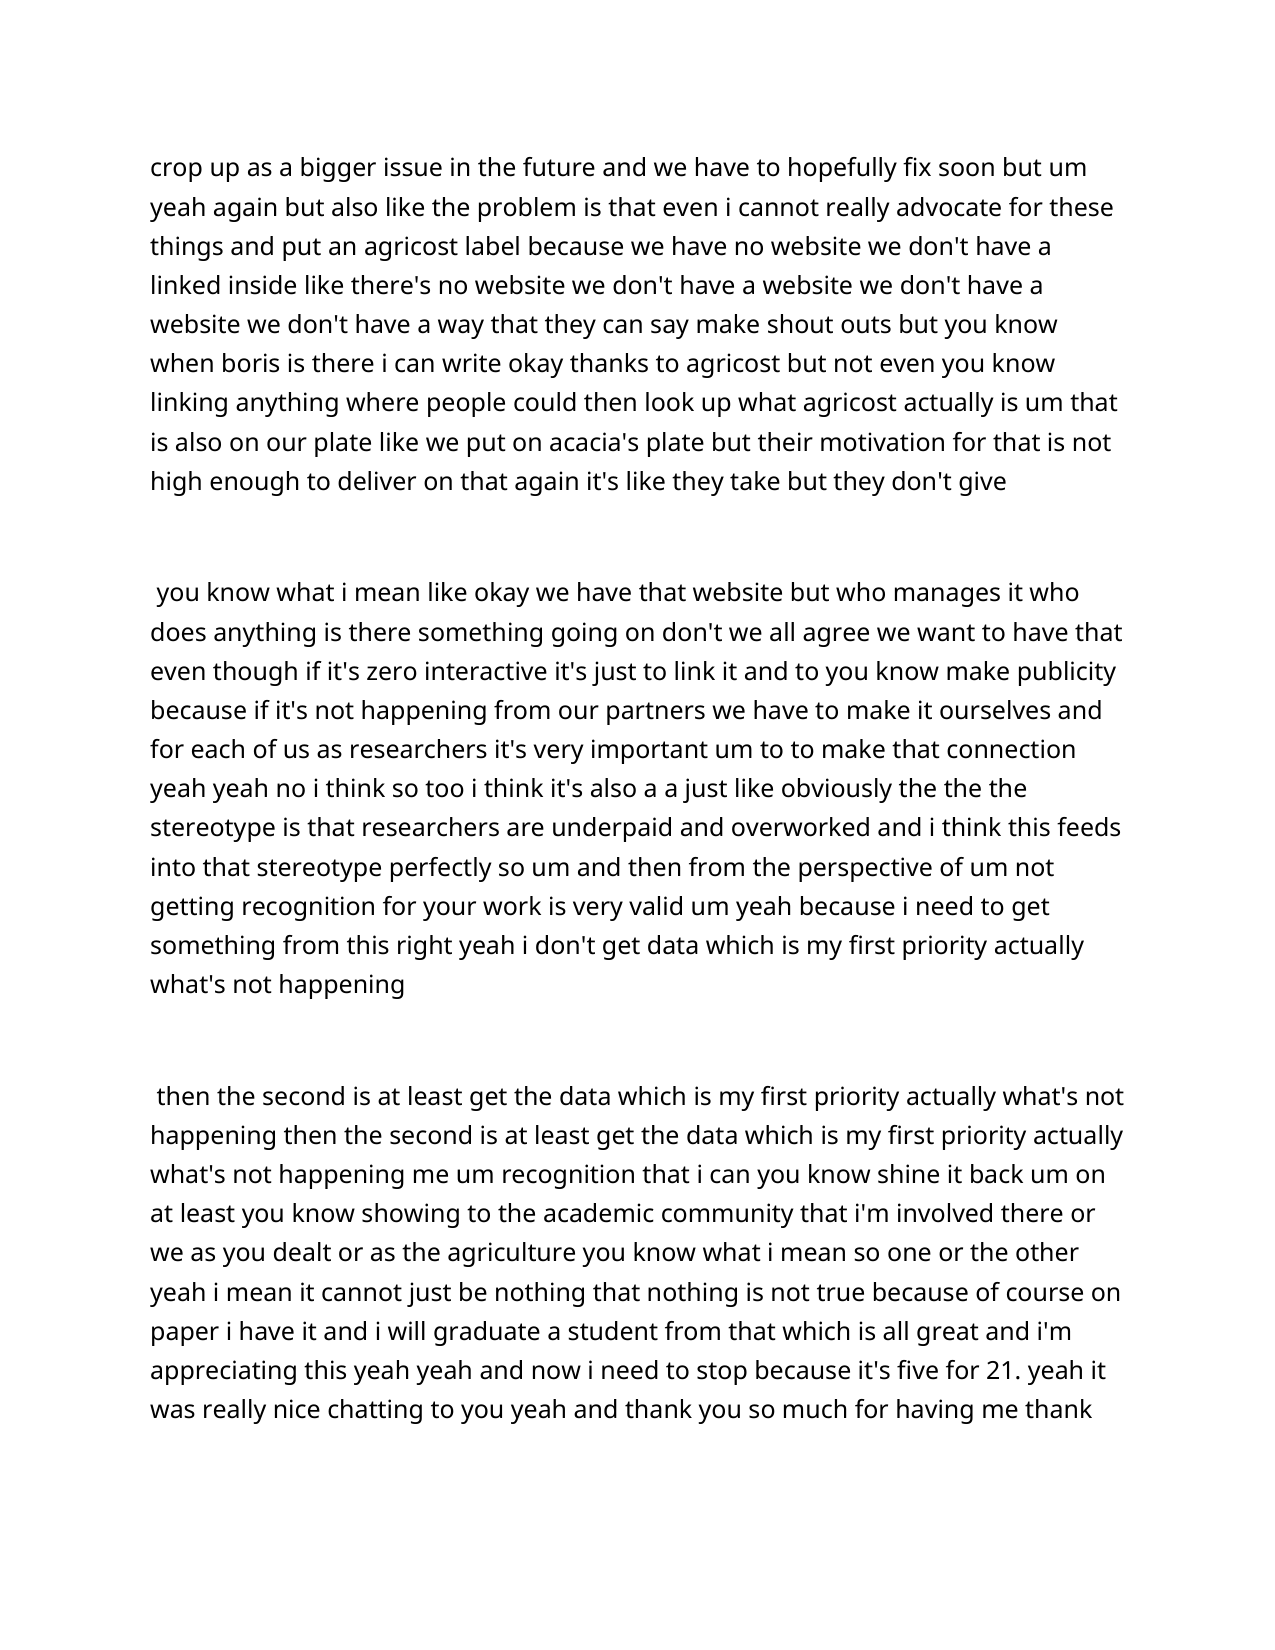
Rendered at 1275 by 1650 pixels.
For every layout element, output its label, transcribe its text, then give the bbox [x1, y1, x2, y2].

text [150, 1078, 1125, 1426]
text you know what i mean like okay we have that website but who manages it who does anything is there something going on don't we all agree we want to have that even though if it's zero interactive it's just to link it and to you know make publicity because if it's not happening from our partners we have to make it ourselves and for each of us as researchers it's very important um to to make that connection yeah yeah no i think so too i think it's also a a just like obviously the the the stereotype is that researchers are underpaid and overworked and i think this feeds into that stereotype perfectly so um and then from the perspective of um not getting recognition for your work is very valid um yeah because i need to get something from this right yeah i don't get data which is my first priority actually what's not happening [150, 575, 1125, 1001]
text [150, 150, 1125, 497]
